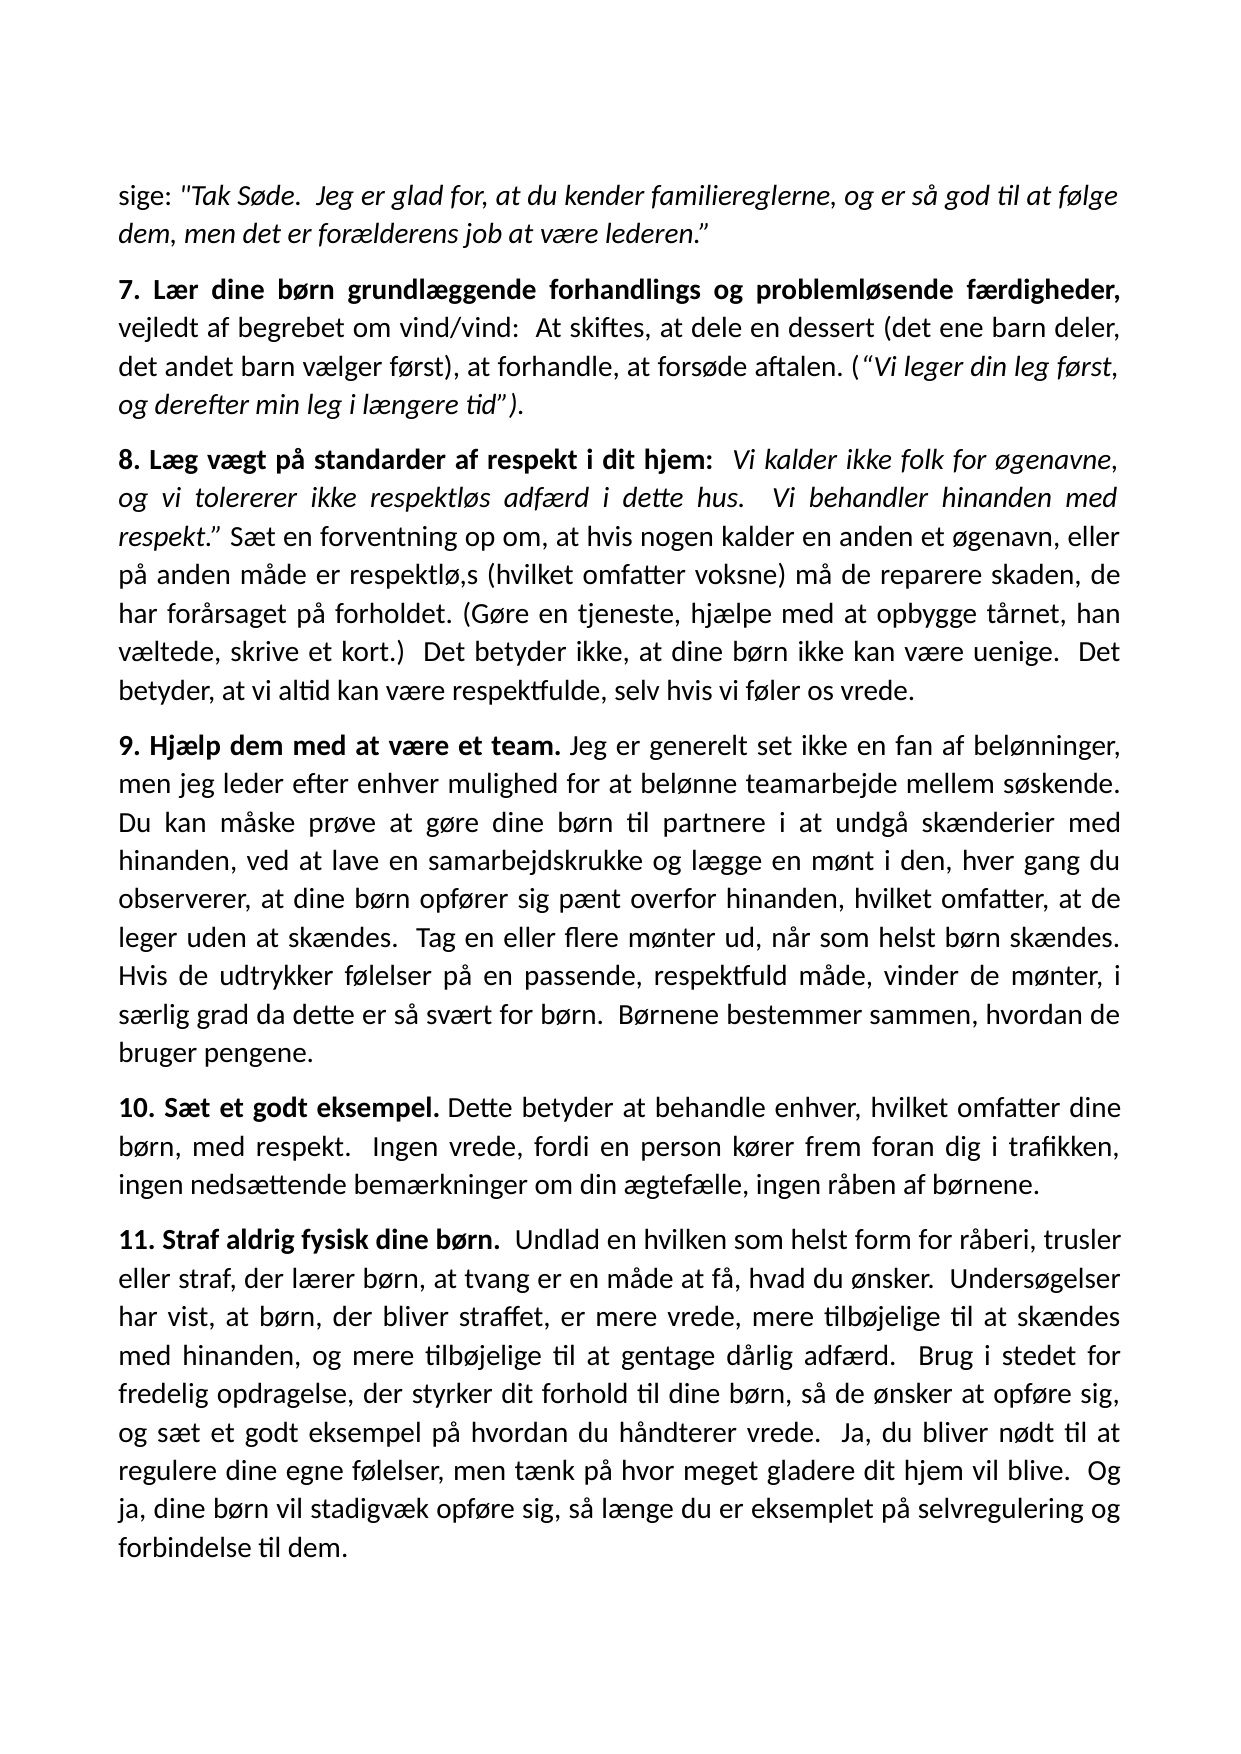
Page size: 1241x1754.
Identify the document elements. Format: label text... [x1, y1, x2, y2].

text 11. Straf aldrig fysisk dine børn. Undlad en hvilken som helst form for råberi, trusler eller straf, der lærer børn, at tvang er en måde at få, hvad du ønsker. Undersøgelser har vist, at børn, der bliver straffet, er mere vrede, mere tilbøjelige til at skændes med hinanden, og mere tilbøjelige til at gentage dårlig adfærd. Brug i stedet for fredelig opdragelse, der styrker dit forhold til dine børn, så de ønsker at opføre sig, og sæt et godt eksempel på hvordan du håndterer vrede. Ja, du bliver nødt til at regulere dine egne følelser, men tænk på hvor meget gladere dit hjem vil blive. Og ja, dine børn vil stadigvæk opføre sig, så længe du er eksemplet på selvregulering og forbindelse til dem. [118, 1221, 1122, 1564]
text 10. Sæt et godt eksempel. Dette betyder at behandle enhver, hvilket omfatter dine børn, med respekt. Ingen vrede, fordi en person kører frem foran dig i trafikken, ingen nedsættende bemærkninger om din ægtefælle, ingen råben af børnene. [118, 1089, 1122, 1202]
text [118, 177, 1122, 251]
text 7. Lær dine børn grundlæggende forhandlings og problemløsende færdigheder, vejledt af begrebet om vind/vind: At skiftes, at dele en dessert (det ene barn deler, det andet barn vælger først), at forhandle, at forsøde aftalen. (“Vi leger din leg først, og derefter min leg i længere tid”). [118, 271, 1122, 422]
text 8. Læg vægt på standarder af respekt i dit hjem: Vi kalder ikke folk for øgenavne, og vi tolererer ikke respektløs adfærd i dette hus. Vi behandler hinanden med respekt.” Sæt en forventning op om, at hvis nogen kalder en anden et øgenavn, eller på anden måde er respektlø,s (hvilket omfatter voksne) må de reparere skaden, de har forårsaget på forholdet. (Gøre en tjeneste, hjælpe med at opbygge tårnet, han væltede, skrive et kort.) Det betyder ikke, at dine børn ikke kan være uenige. Det betyder, at vi altid kan være respektfulde, selv hvis vi føler os vrede. [118, 441, 1122, 707]
text 9. Hjælp dem med at være et team. Jeg er generelt set ikke en fan af belønninger, men jeg leder efter enhver mulighed for at belønne teamarbejde mellem søskende. Du kan måske prøve at gøre dine børn til partnere i at undgå skænderier med hinanden, ved at lave en samarbejdskrukke og lægge en mønt i den, hver gang du observerer, at dine børn opfører sig pænt overfor hinanden, hvilket omfatter, at de leger uden at skændes. Tag en eller flere mønter ud, når som helst børn skændes. Hvis de udtrykker følelser på en passende, respektfuld måde, vinder de mønter, i særlig grad da dette er så svært for børn. Børnene bestemmer sammen, hvordan de bruger pengene. [118, 727, 1122, 1070]
